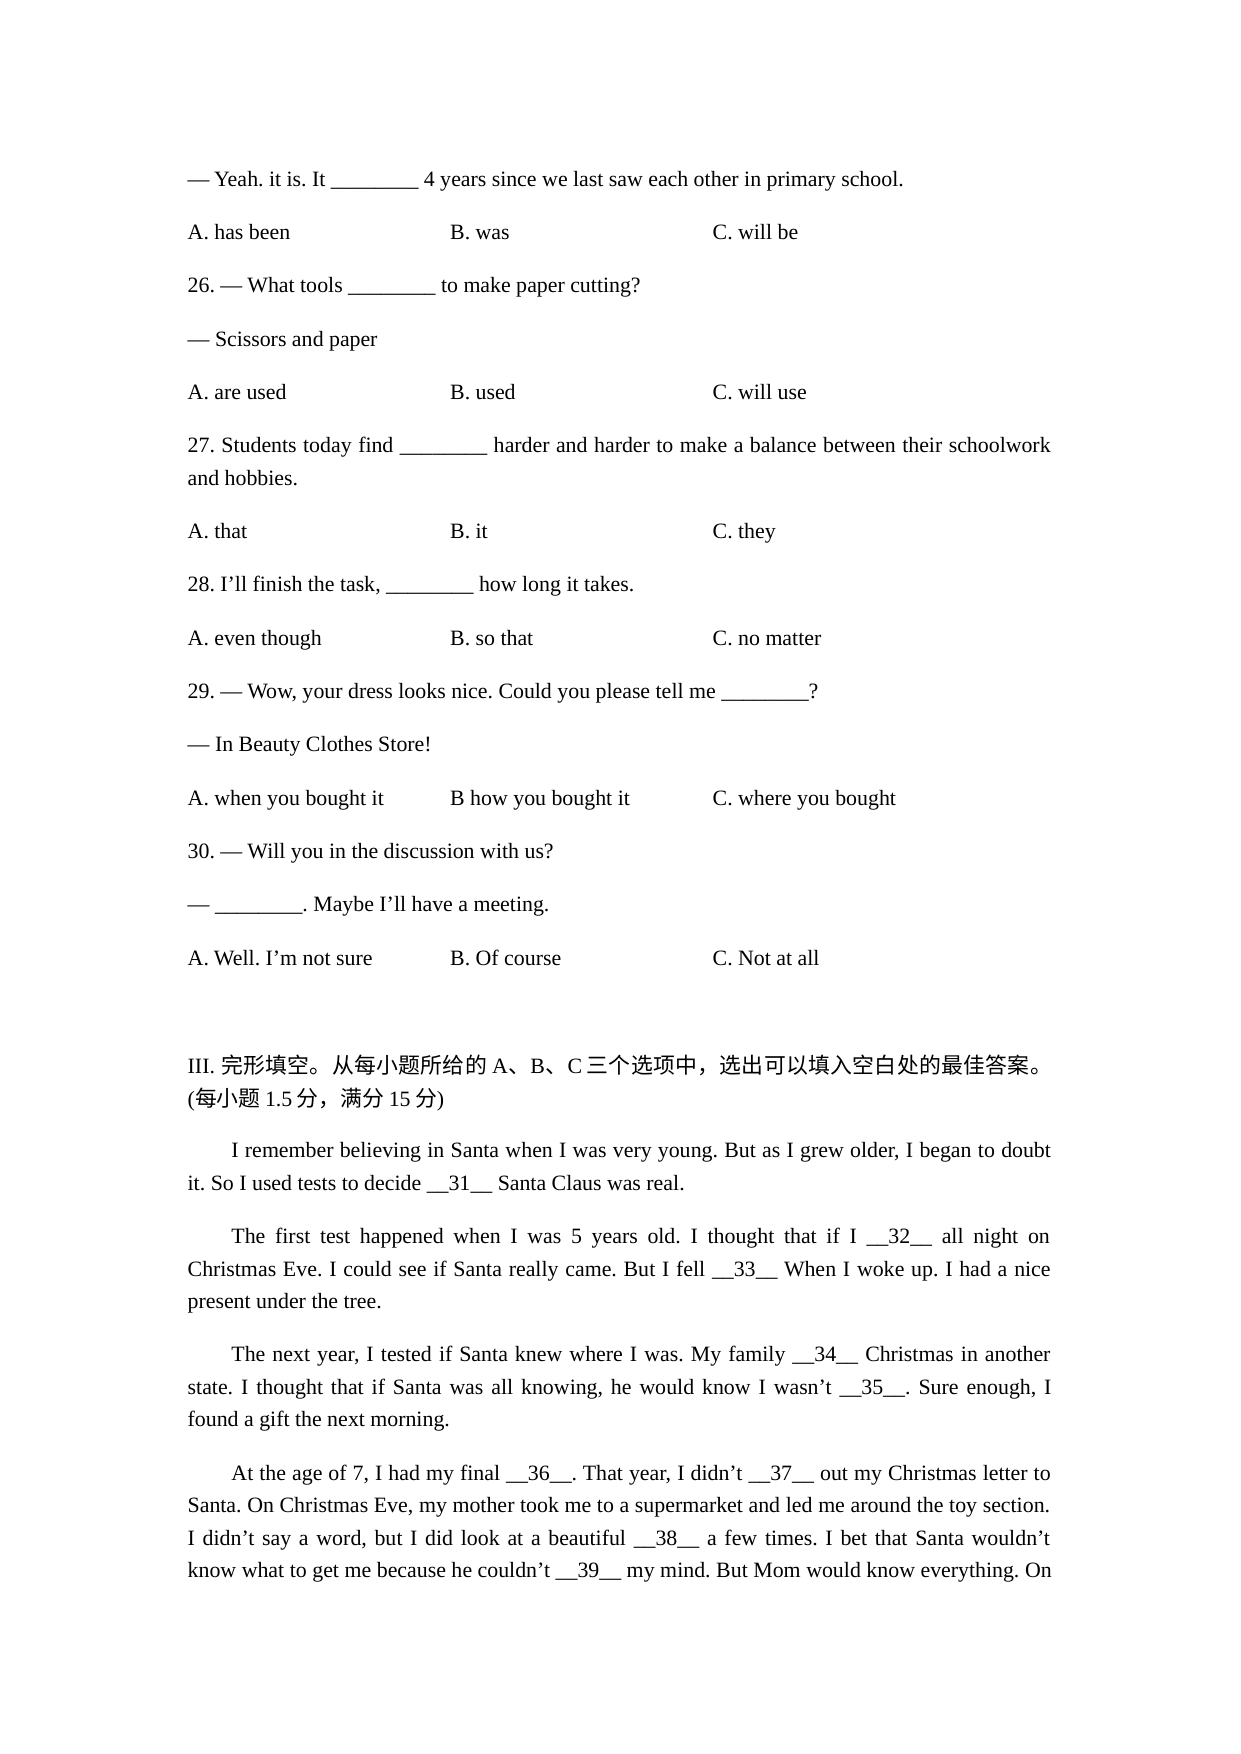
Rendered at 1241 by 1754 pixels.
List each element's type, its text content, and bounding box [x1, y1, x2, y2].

text 27. Students today find ________ harder and harder to make a balance between their schoolwork and hobbies. [187, 429, 1053, 494]
text A. Well. I’m not sure B. Of course C. Not at all [187, 941, 1053, 974]
text The first test happened when I was 5 years old. I thought that if I __32__ all night on Christmas Eve. I could see if Santa really came. But I fell __33__ When I woke up. I had a nice present under the tree. [187, 1219, 1053, 1317]
text A. even though B. so that C. no matter [187, 621, 1053, 654]
text The next year, I tested if Santa knew where I was. My family __34__ Christmas in another state. I thought that if Santa was all knowing, he would know I wasn’t __35__. Sure enough, I found a gift the next morning. [187, 1338, 1053, 1435]
text A. are used B. used C. will use [187, 375, 1053, 408]
text I remember believing in Santa when I was very young. But as I grew older, I began to doubt it. So I used tests to decide __31__ Santa Claus was real. [187, 1134, 1053, 1199]
text A. when you bought it B how you bought it C. where you bought [187, 781, 1053, 814]
text 28. I’ll finish the task, ________ how long it takes. [187, 568, 1053, 600]
text 29. — Wow, your dress looks nice. Could you please tell me ________? [187, 674, 1053, 707]
text — ________. Maybe I’ll have a meeting. [187, 888, 1053, 920]
text — Yeah. it is. It ________ 4 years since we last saw each other in primary school. [187, 162, 1053, 194]
text 26. — What tools ________ to make paper cutting? [187, 269, 1053, 301]
text III. 完形填空。从每小题所给的A、B、C三个选项中，选出可以填入空白处的最佳答案。(每小题1.5分，满分15分) [187, 1048, 1053, 1113]
text — Scissors and paper [187, 322, 1053, 354]
text A. has been B. was C. will be [187, 215, 1053, 248]
text A. that B. it C. they [187, 514, 1053, 547]
text — In Beauty Clothes Store! [187, 728, 1053, 760]
text 30. — Will you in the discussion with us? [187, 834, 1053, 867]
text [187, 1456, 1053, 1586]
